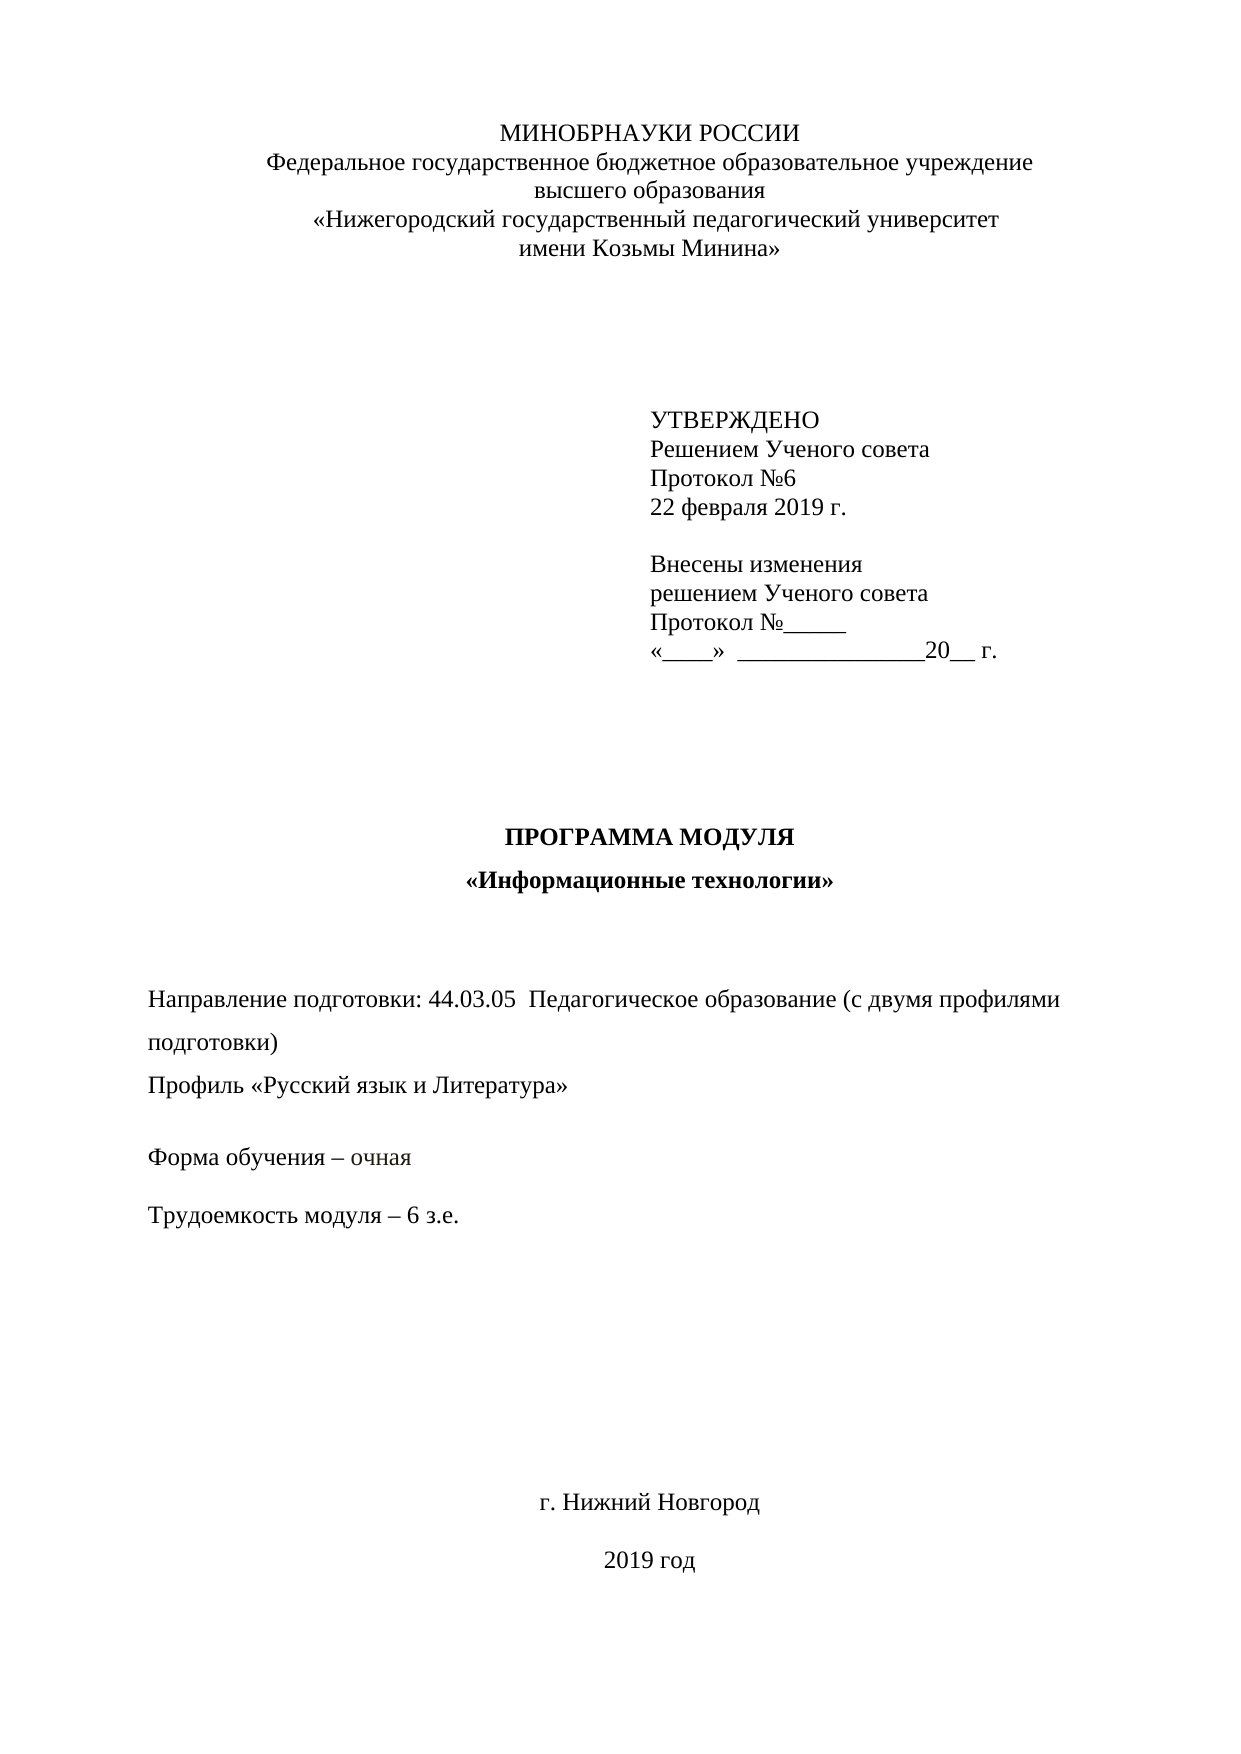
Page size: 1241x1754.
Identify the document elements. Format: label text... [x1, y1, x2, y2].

text Решением Ученого совета [650, 434, 1152, 463]
text УТВЕРЖДЕНО [650, 406, 1152, 434]
text Форма обучения – очная [148, 1142, 1152, 1171]
text высшего образования [148, 176, 1152, 204]
text Протокол №6 [650, 463, 1152, 492]
text «Информационные технологии» [148, 866, 1152, 894]
text МИНОБРНАУКИ РОССИИ [148, 118, 1152, 147]
text Трудоемкость модуля – 6 з.е. [148, 1200, 1152, 1228]
text решением Ученого совета [650, 578, 1152, 607]
text «Нижегородский государственный педагогический университет [148, 204, 1152, 233]
text Профиль «Русский язык и Литература» [148, 1070, 1152, 1099]
text «____» _______________20__ г. [650, 636, 1152, 664]
text Внесены изменения [650, 549, 1152, 578]
text Протокол №_____ [650, 607, 1152, 636]
text Федеральное государственное бюджетное образовательное учреждение [148, 147, 1152, 176]
text г. Нижний Новгород [148, 1487, 1152, 1516]
text программа модуля [148, 822, 1152, 851]
text имени Козьмы Минина» [148, 233, 1152, 262]
text 2019 год [148, 1545, 1152, 1573]
text 22 февраля 2019 г. [650, 492, 1152, 521]
text Направление подготовки: 44.03.05 Педагогическое образование (с двумя профилями подготовки) [148, 984, 1152, 1056]
